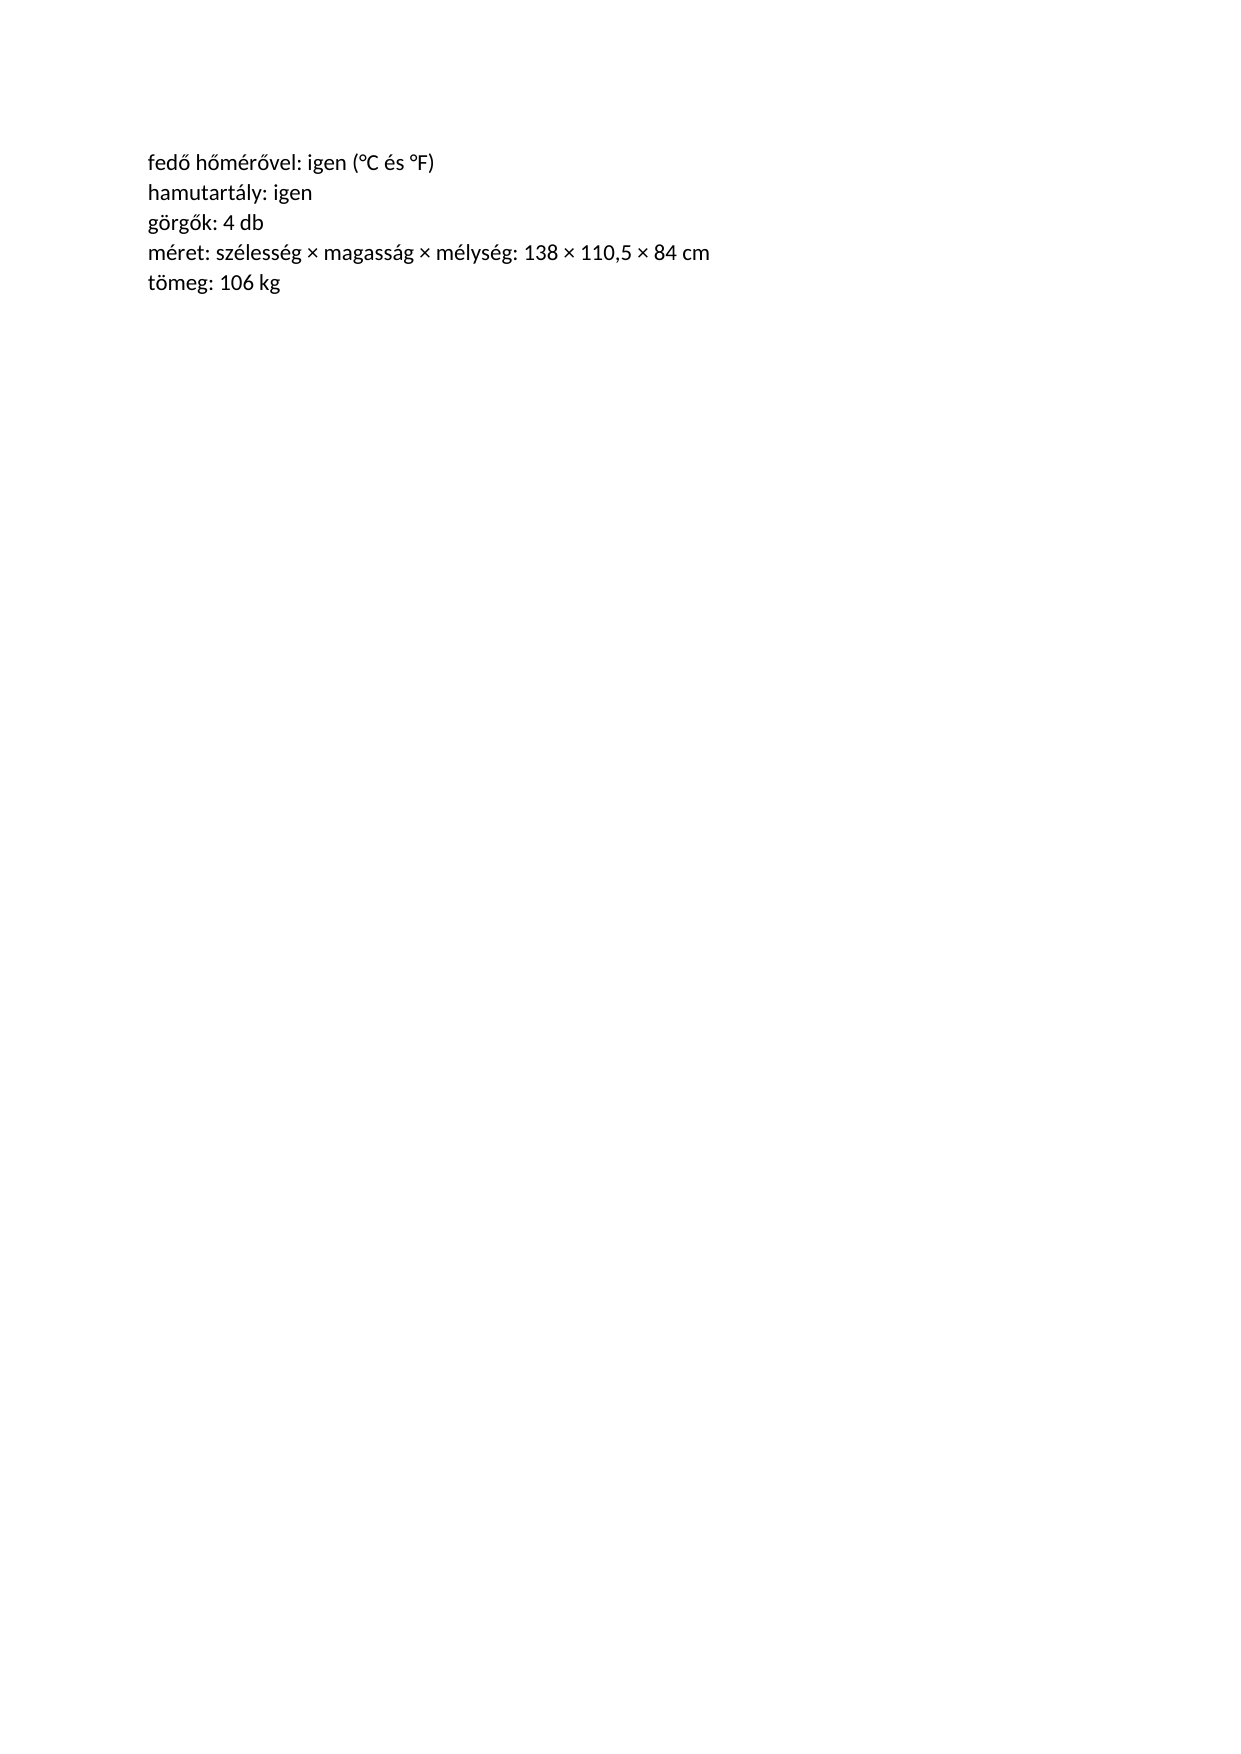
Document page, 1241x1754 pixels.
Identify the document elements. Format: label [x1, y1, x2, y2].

text [148, 148, 1093, 296]
